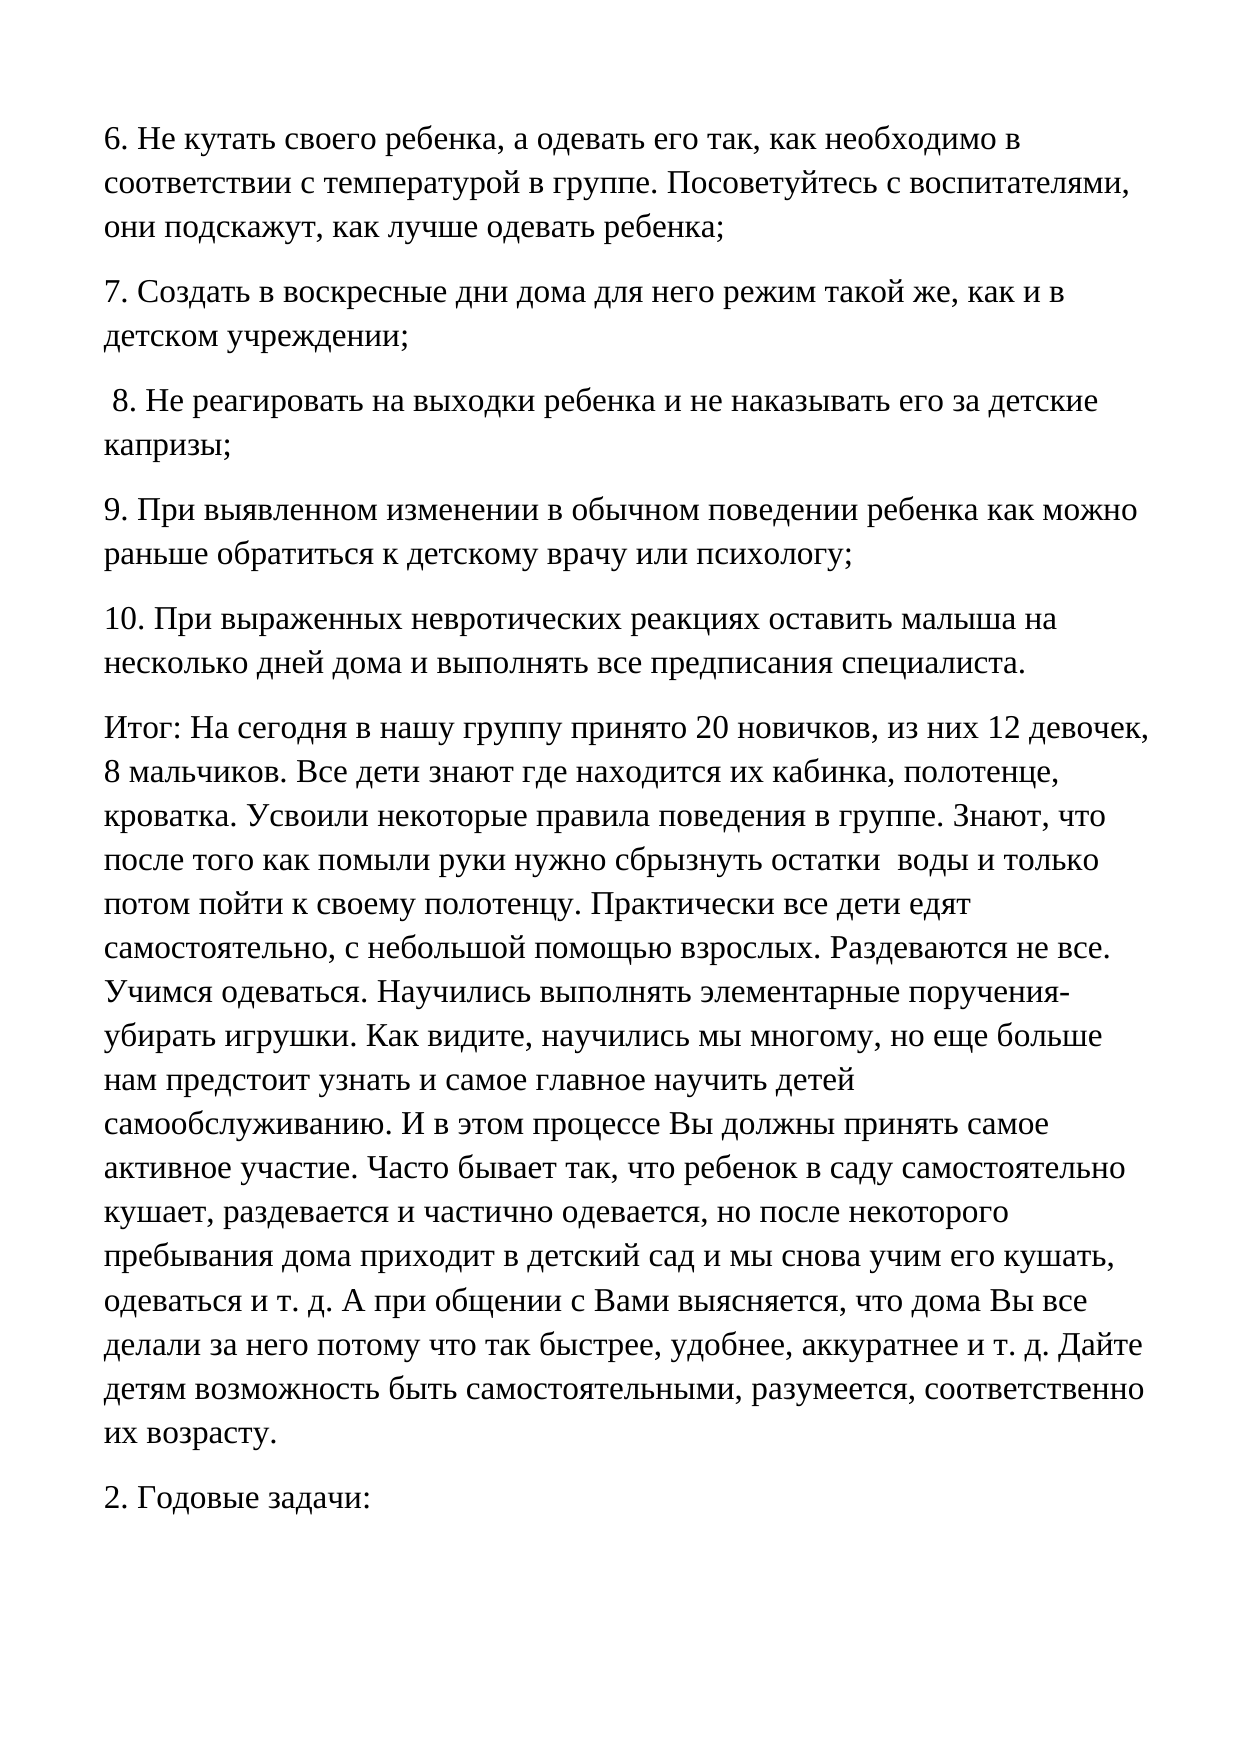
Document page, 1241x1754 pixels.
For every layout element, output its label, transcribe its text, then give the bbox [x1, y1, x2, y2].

text 8. Не реагировать на выходки ребенка и не наказывать его за детские капризы; [103, 380, 1152, 462]
text 6. Не кутать своего ребенка, а одевать его так, как необходимо в соответствии с температурой в группе. Посоветуйтесь с воспитателями, они подскажут, как лучше одевать ребенка; [103, 118, 1152, 244]
text 7. Создать в воскресные дни дома для него режим такой же, как и в детском учреждении; [103, 271, 1152, 353]
text 9. При выявленном изменении в обычном поведении ребенка как можно раньше обратиться к детскому врачу или психологу; [103, 489, 1152, 571]
text 2. Годовые задачи: [103, 1477, 1152, 1515]
text Итог: На сегодня в нашу группу принято 20 новичков, из них 12 девочек, 8 мальчиков. Все дети знают где находится их кабинка, полотенце, кроватка. Усвоили некоторые правила поведения в группе. Знают, что после того как помыли руки нужно сбрызнуть остатки воды и только потом пойти к своему полотенцу. Практически все дети едят самостоятельно, с небольшой помощью взрослых. Раздеваются не все. Учимся одеваться. Научились выполнять элементарные поручения- убирать игрушки. Как видите, научились мы многому, но еще больше нам предстоит узнать и самое главное научить детей самообслуживанию. И в этом процессе Вы должны принять самое активное участие. Часто бывает так, что ребенок в саду самостоятельно кушает, раздевается и частично одевается, но после некоторого пребывания дома приходит в детский сад и мы снова учим его кушать, одеваться и т. д. А при общении с Вами выясняется, что дома Вы все делали за него потому что так быстрее, удобнее, аккуратнее и т. д. Дайте детям возможность быть самостоятельными, разумеется, соответственно их возрасту. [103, 707, 1152, 1450]
text 10. При выраженных невротических реакциях оставить малыша на несколько дней дома и выполнять все предписания специалиста. [103, 598, 1152, 680]
